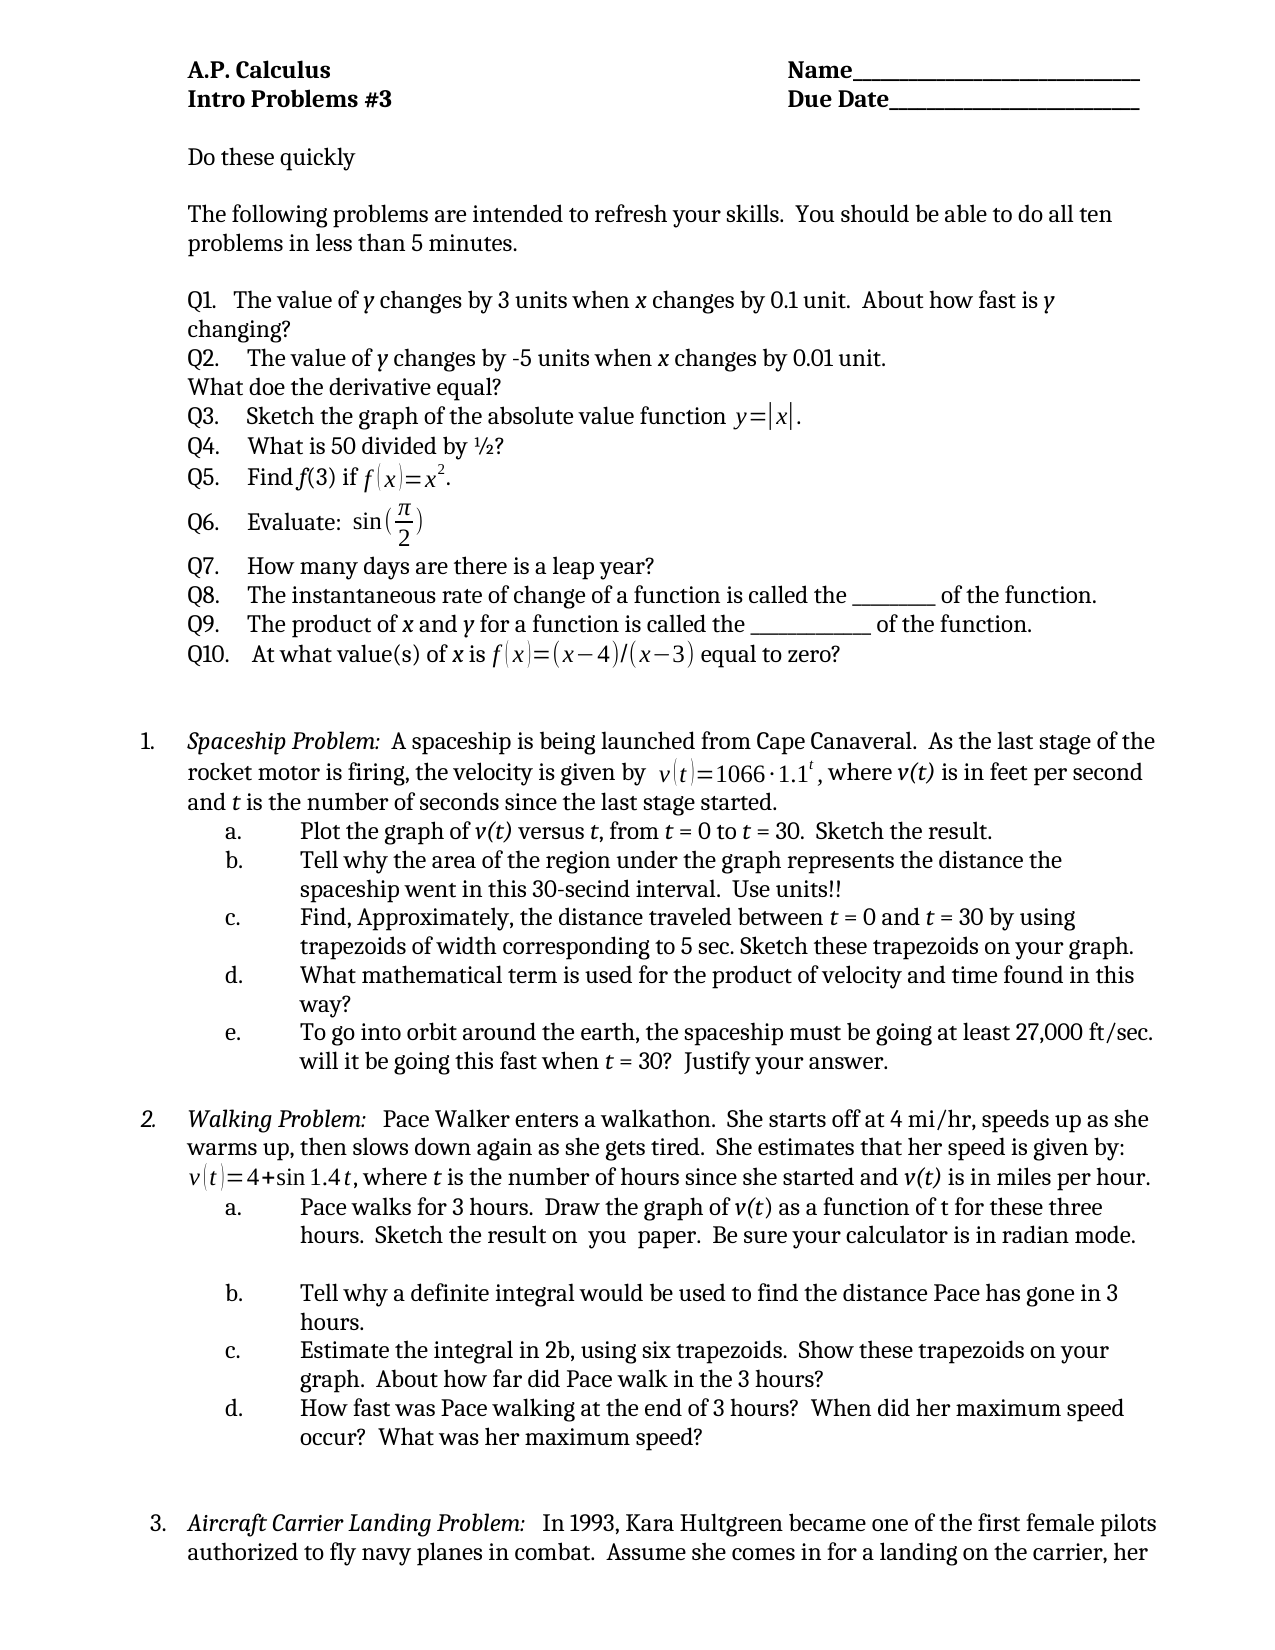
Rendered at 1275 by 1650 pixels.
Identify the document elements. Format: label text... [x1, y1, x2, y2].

text 1. Spaceship Problem: A spaceship is being launched from Cape Canaveral. As the last stage of the rocket motor is firing, the velocity is given by where v(t) is in feet per second and t is the number of seconds since the last stage started. [141, 727, 1162, 817]
text Q6. Evaluate: [187, 493, 1162, 552]
text 2. Walking Problem: Pace Walker enters a walkathon. She starts off at 4 mi/hr, speeds up as she warms up, then slows down again as she gets tired. She estimates that her speed is given by: , where t is the number of hours since she started and v(t) is in miles per hour. [141, 1104, 1162, 1193]
list Estimate the integral in 2b, using six trapezoids. Show these trapezoids on your graph. About how far did Pace walk in the 3 hours? [225, 1336, 1162, 1394]
text Do these quickly [187, 142, 1162, 171]
text Q9. The product of x and y for a function is called the _____________ of the function. [187, 610, 1162, 638]
list Tell why a definite integral would be used to find the distance Pace has gone in 3 hours. [225, 1279, 1162, 1336]
list Tell why the area of the region under the graph represents the distance the spaceship went in this 30-secind interval. Use units!! [225, 846, 1162, 903]
text Q7. How many days are there is a leap year? [187, 552, 1162, 581]
list What mathematical term is used for the product of velocity and time found in this way? [225, 961, 1162, 1018]
text The following problems are intended to refresh your skills. You should be able to do all ten problems in less than 5 minutes. [187, 200, 1162, 257]
text Q2. The value of y changes by -5 units when x changes by 0.01 unit. What doe the derivative equal? [187, 344, 1162, 401]
text Q5. Find f(3) if . [187, 461, 1162, 493]
text Q4. What is 50 divided by ½? [187, 432, 1162, 461]
list Pace walks for 3 hours. Draw the graph of v(t) as a function of t for these three hours. Sketch the result on you paper. Be sure your calculator is in radian mode. [225, 1193, 1162, 1279]
text Q8. The instantaneous rate of change of a function is called the _________ of the function. [187, 581, 1162, 610]
list Find, Approximately, the distance traveled between t = 0 and t = 30 by using trapezoids of width corresponding to 5 sec. Sketch these trapezoids on your graph. [225, 903, 1162, 961]
text Q10. At what value(s) of x is equal to zero? [187, 638, 1162, 669]
text A.P. Calculus Name_______________________________ [187, 56, 1162, 85]
text Intro Problems #3 Due Date___________________________ [187, 85, 1162, 114]
list How fast was Pace walking at the end of 3 hours? When did her maximum speed occur? What was her maximum speed? [225, 1394, 1162, 1451]
text Q3. Sketch the graph of the absolute value function . [187, 401, 1162, 432]
text Q1. The value of y changes by 3 units when x changes by 0.1 unit. About how fast is y changing? [187, 286, 1162, 344]
list To go into orbit around the earth, the spaceship must be going at least 27,000 ft/sec. will it be going this fast when t = 30? Justify your answer. [225, 1018, 1162, 1076]
list Plot the graph of v(t) versus t, from t = 0 to t = 30. Sketch the result. [225, 817, 1162, 846]
